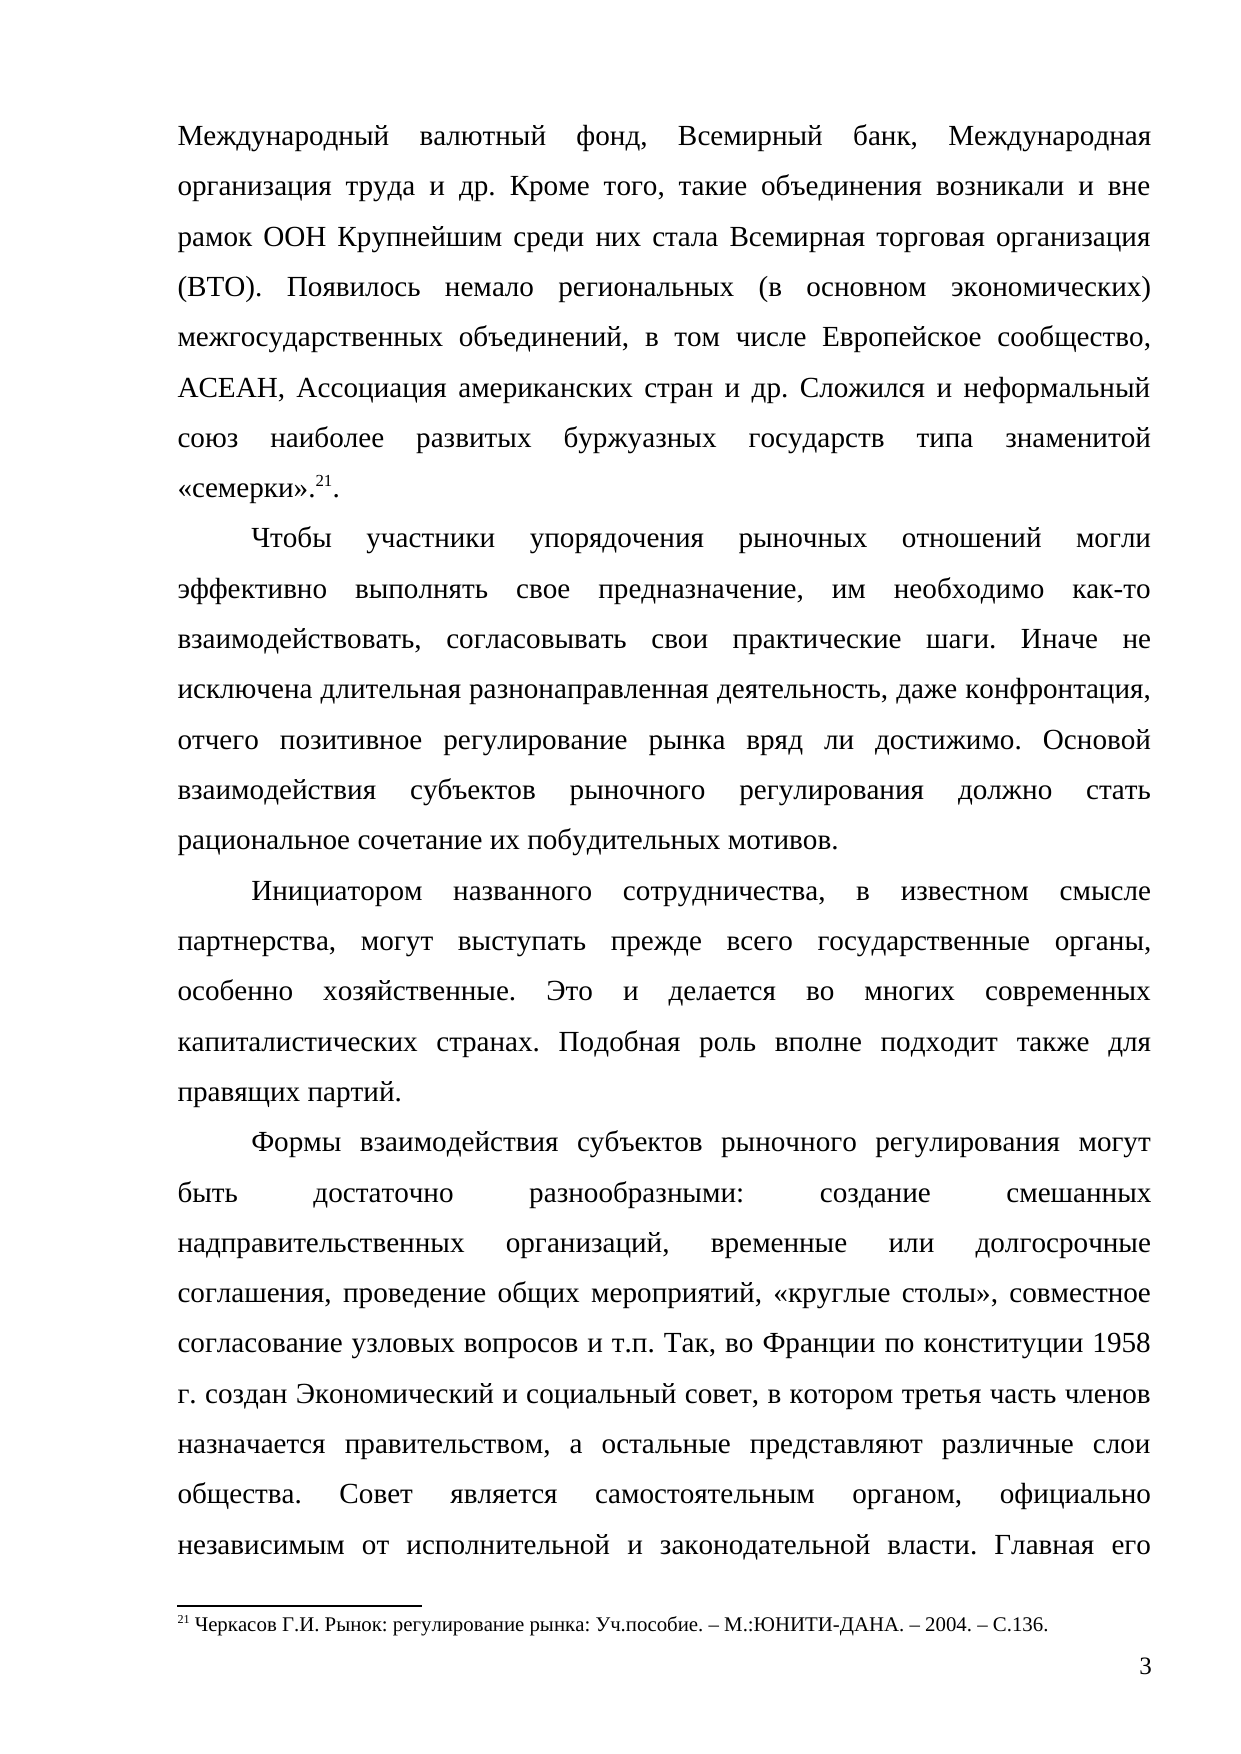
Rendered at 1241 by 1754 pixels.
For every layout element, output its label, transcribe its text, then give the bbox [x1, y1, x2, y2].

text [177, 1124, 1152, 1560]
text Чтобы участники упорядочения рыночных отношений могли эффективно выполнять свое предназначение, им необходимо как-то взаимодействовать, согласовывать свои практические шаги. Иначе не исключена длительная разнонаправленная деятельность, даже конфронтация, отчего позитивное регулирование рынка вряд ли достижимо. Основой взаимодействия субъектов рыночного регулирования должно стать рациональное сочетание их побудительных мотивов. [177, 521, 1152, 856]
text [177, 118, 1152, 504]
text Инициатором названного сотрудничества, в известном смысле партнерства, могут выступать прежде всего государственные органы, особенно хозяйственные. Это и делается во многих современных капиталистических странах. Подобная роль вполне подходит также для правящих партий. [177, 873, 1152, 1108]
